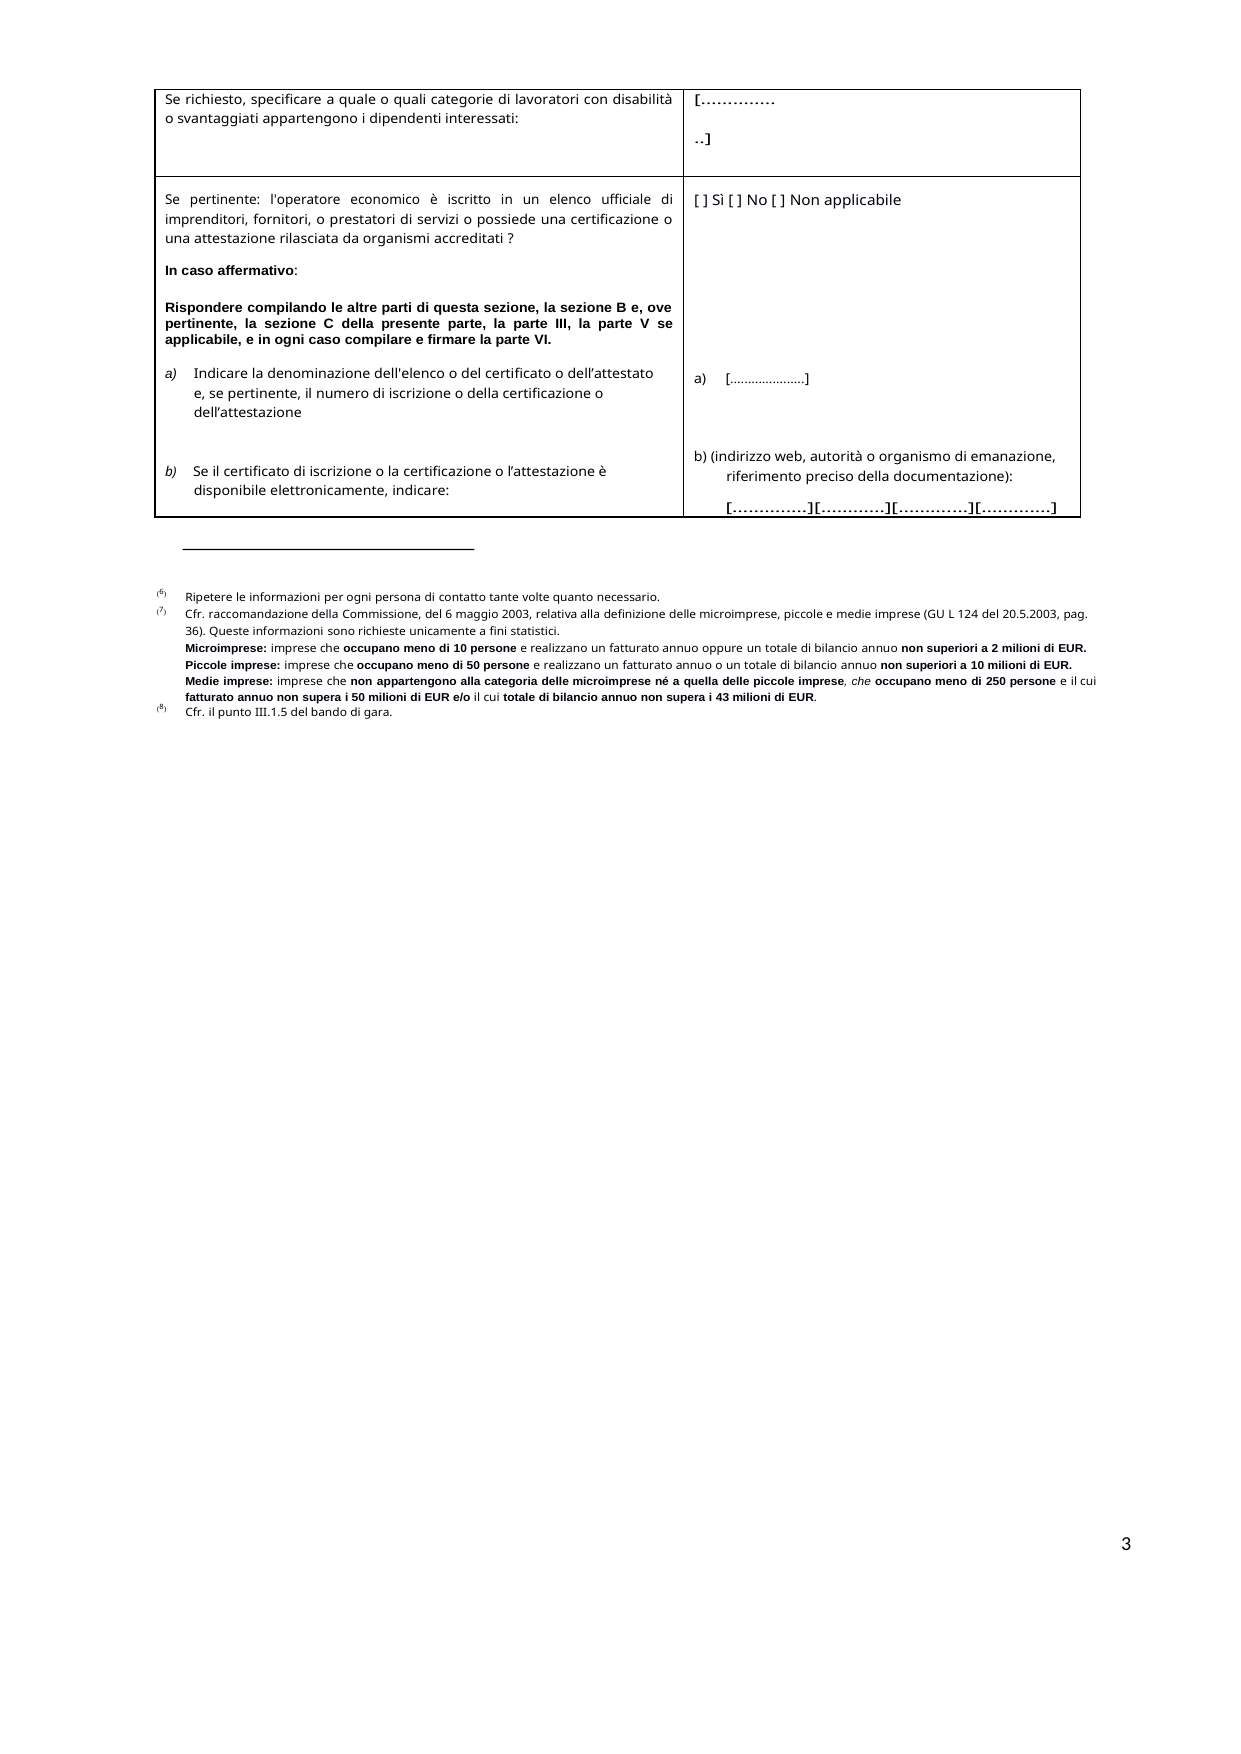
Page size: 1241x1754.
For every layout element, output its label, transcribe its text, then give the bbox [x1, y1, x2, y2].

text (7) Cfr. raccomandazione della Commissione, del 6 maggio 2003, relativa alla definizione delle microimprese, piccole e medie imprese (GU L 124 del 20.5.2003, pag. 36). Queste informazioni sono richieste unicamente a fini statistici. [156, 604, 1107, 639]
text (8) Cfr. il punto III.1.5 del bando di gara. [157, 706, 1196, 719]
table_cell [ ] Sì [ ] No [ ] Non applicabile a) [ ] b) (indirizzo web, autorità o organismo di emanazione, riferimento preciso della documentazione): [………..…][…………][……….…][……….…] [684, 177, 1080, 516]
text Microimprese: imprese che occupano meno di 10 persone e realizzano un fatturato annuo oppure un totale di bilancio annuo non superiori a 2 milioni di EUR. Piccole imprese: imprese che occupano meno di 50 persone e realizzano un fatturato annuo o un totale di bilancio annuo non superiori a 10 milioni di EUR. Medie imprese: imprese che non appartengono alla categoria delle microimprese né a quella delle piccole imprese, che occupano meno di 250 persone e il cui fatturato annuo non supera i 50 milioni di EUR e/o il cui totale di bilancio annuo non supera i 43 milioni di EUR. [185, 640, 1107, 705]
text (6) Ripetere le informazioni per ogni persona di contatto tante volte quanto necessario. [157, 590, 1196, 604]
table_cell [684, 90, 1080, 176]
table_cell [156, 90, 683, 176]
table_cell Se pertinente: l'operatore economico è iscritto in un elenco ufficiale di imprenditori, fornitori, o prestatori di servizi o possiede una certificazione o una attestazione rilasciata da organismi accreditati ? In caso affermativo: Rispondere compilando le altre parti di questa sezione, e, ove pertinente, della presente parte, , se applicabile, e in ogni caso compilare e firmare Indicare la denominazione dell'elenco o del certificato o dell’attestato e, se pertinente, il numero di iscrizione o della certificazione o dell’attestazione Se il certificato di iscrizione o la certificazione o l’attestazione è disponibile elettronicamente, indicare: [156, 177, 683, 516]
